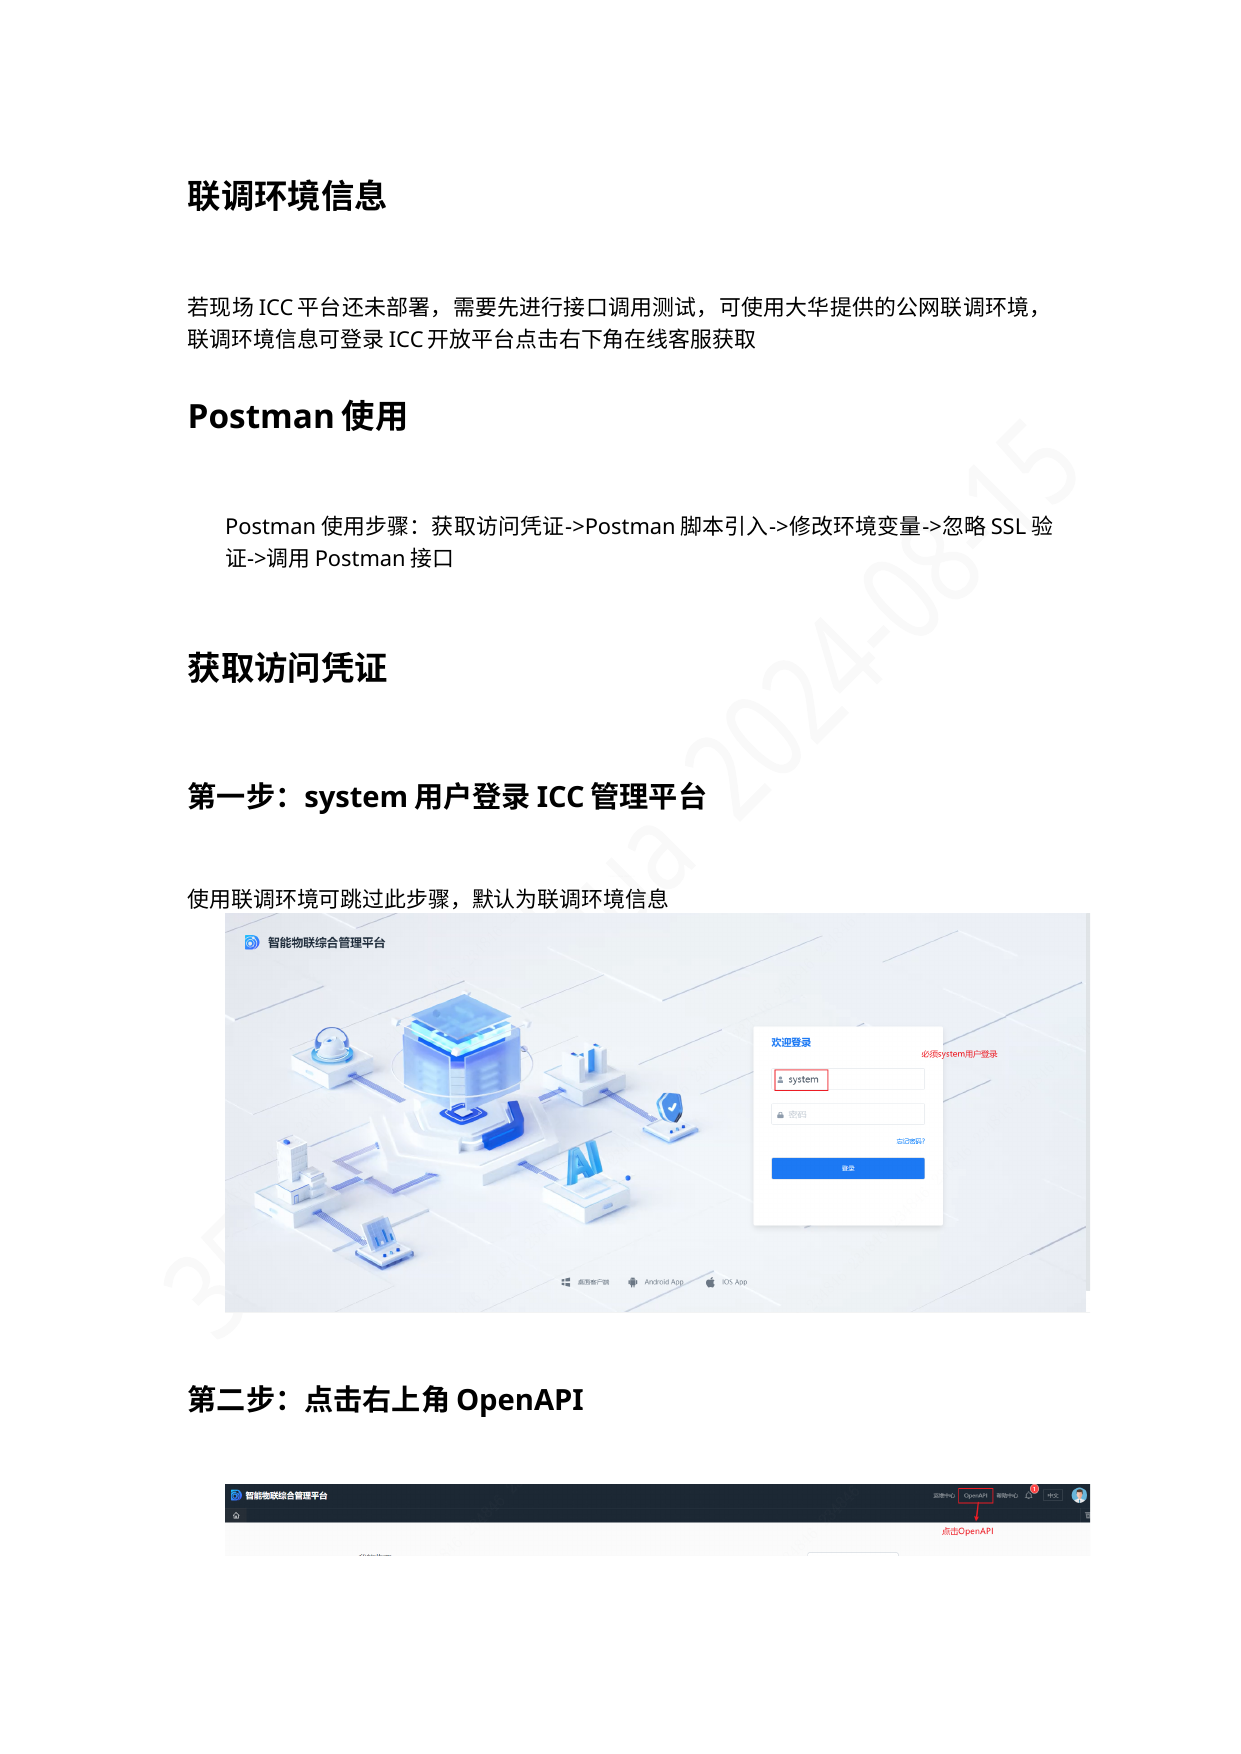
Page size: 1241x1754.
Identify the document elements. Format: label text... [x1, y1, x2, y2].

subtitle 第二步：点击右上角OpenAPI [187, 1366, 1053, 1431]
subtitle 第一步：system用户登录ICC管理平台 [187, 762, 1053, 827]
picture [225, 913, 1091, 1313]
picture [225, 1484, 1091, 1556]
subtitle 获取访问凭证 [187, 633, 1053, 698]
subtitle Postman使用 [187, 381, 1053, 446]
text 若现场ICC平台还未部署，需要先进行接口调用测试，可使用大华提供的公网联调环境，联调环境信息可登录ICC开放平台点击右下角在线客服获取 [187, 289, 1053, 354]
text 使用联调环境可跳过此步骤，默认为联调环境信息 [187, 881, 1053, 914]
subtitle 联调环境信息 [187, 162, 1053, 227]
list Postman使用步骤：获取访问凭证->Postman脚本引入->修改环境变量->忽略SSL验证->调用Postman接口 [225, 509, 1053, 574]
